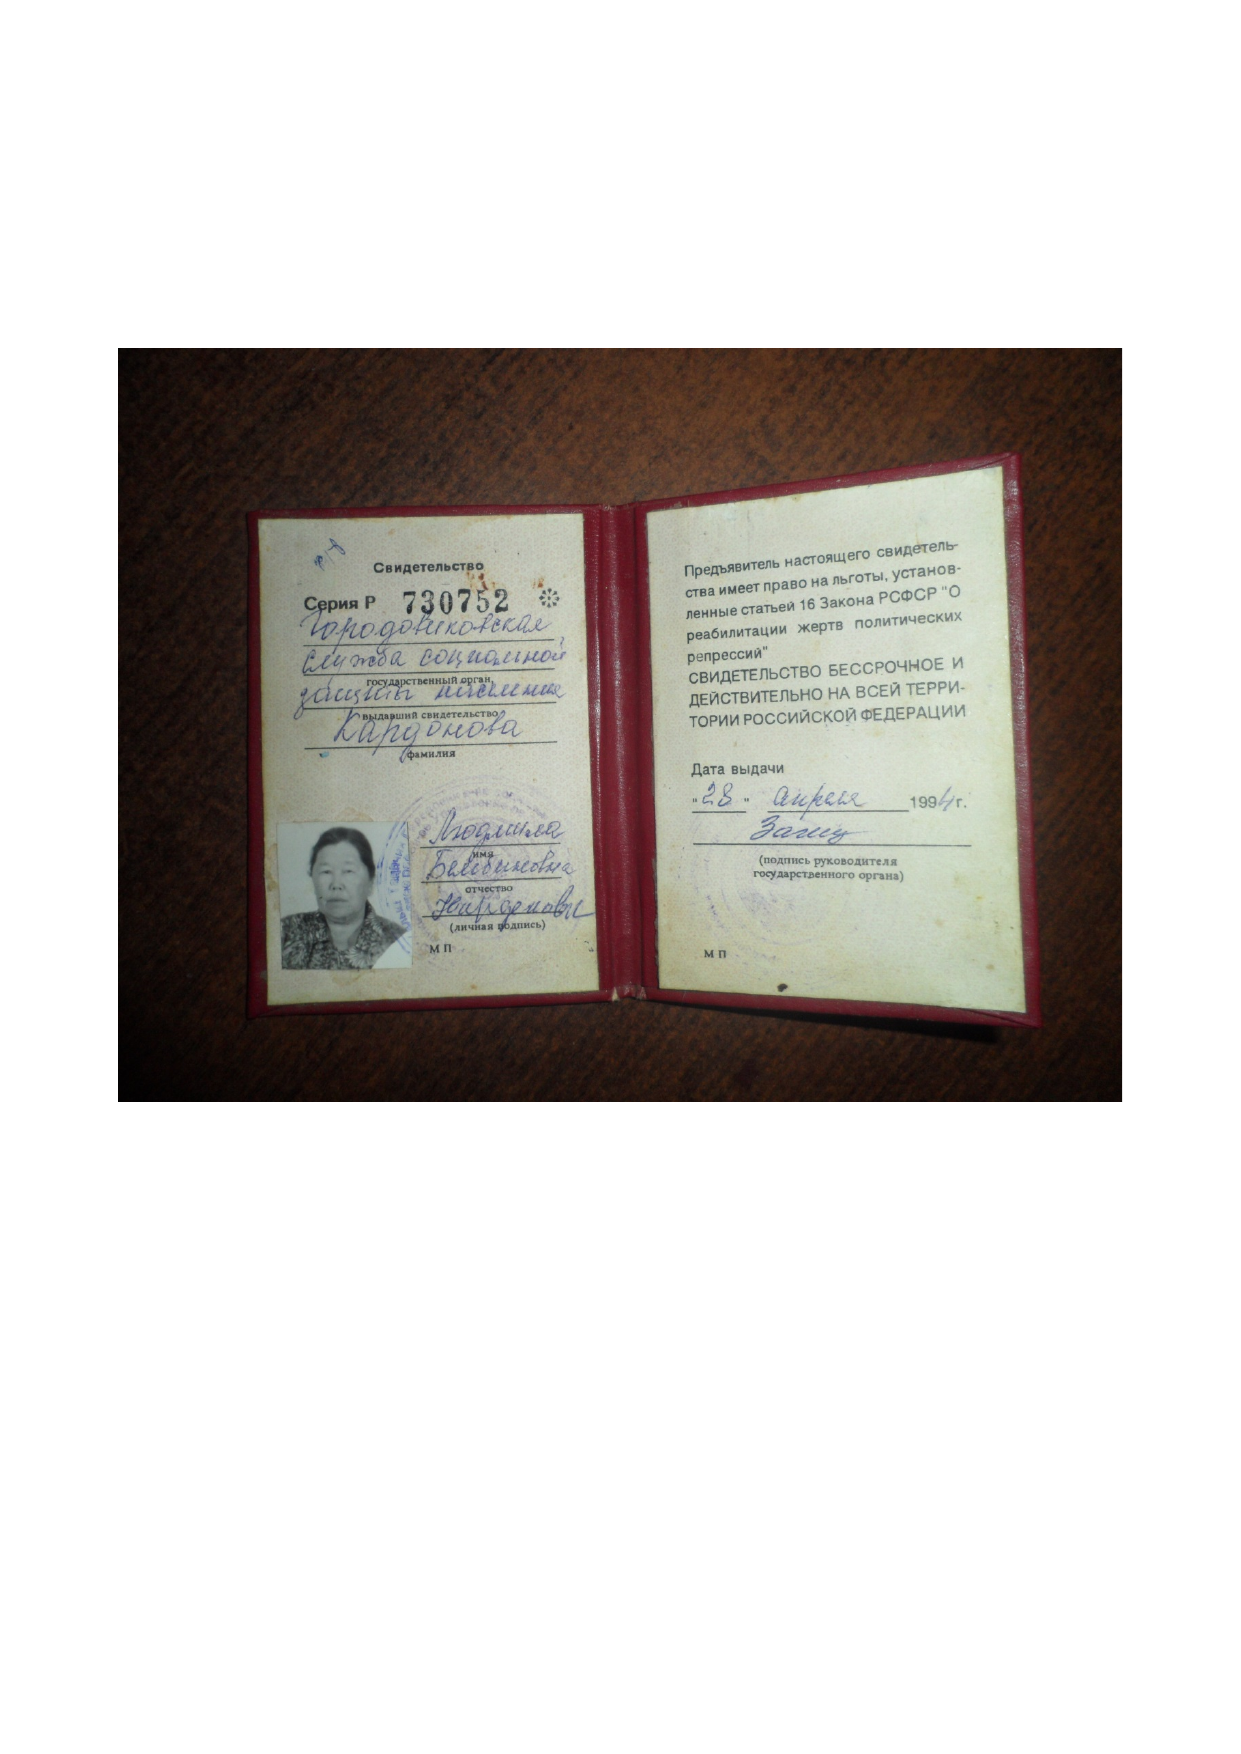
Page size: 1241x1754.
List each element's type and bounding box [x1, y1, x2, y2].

picture [118, 348, 1123, 1102]
